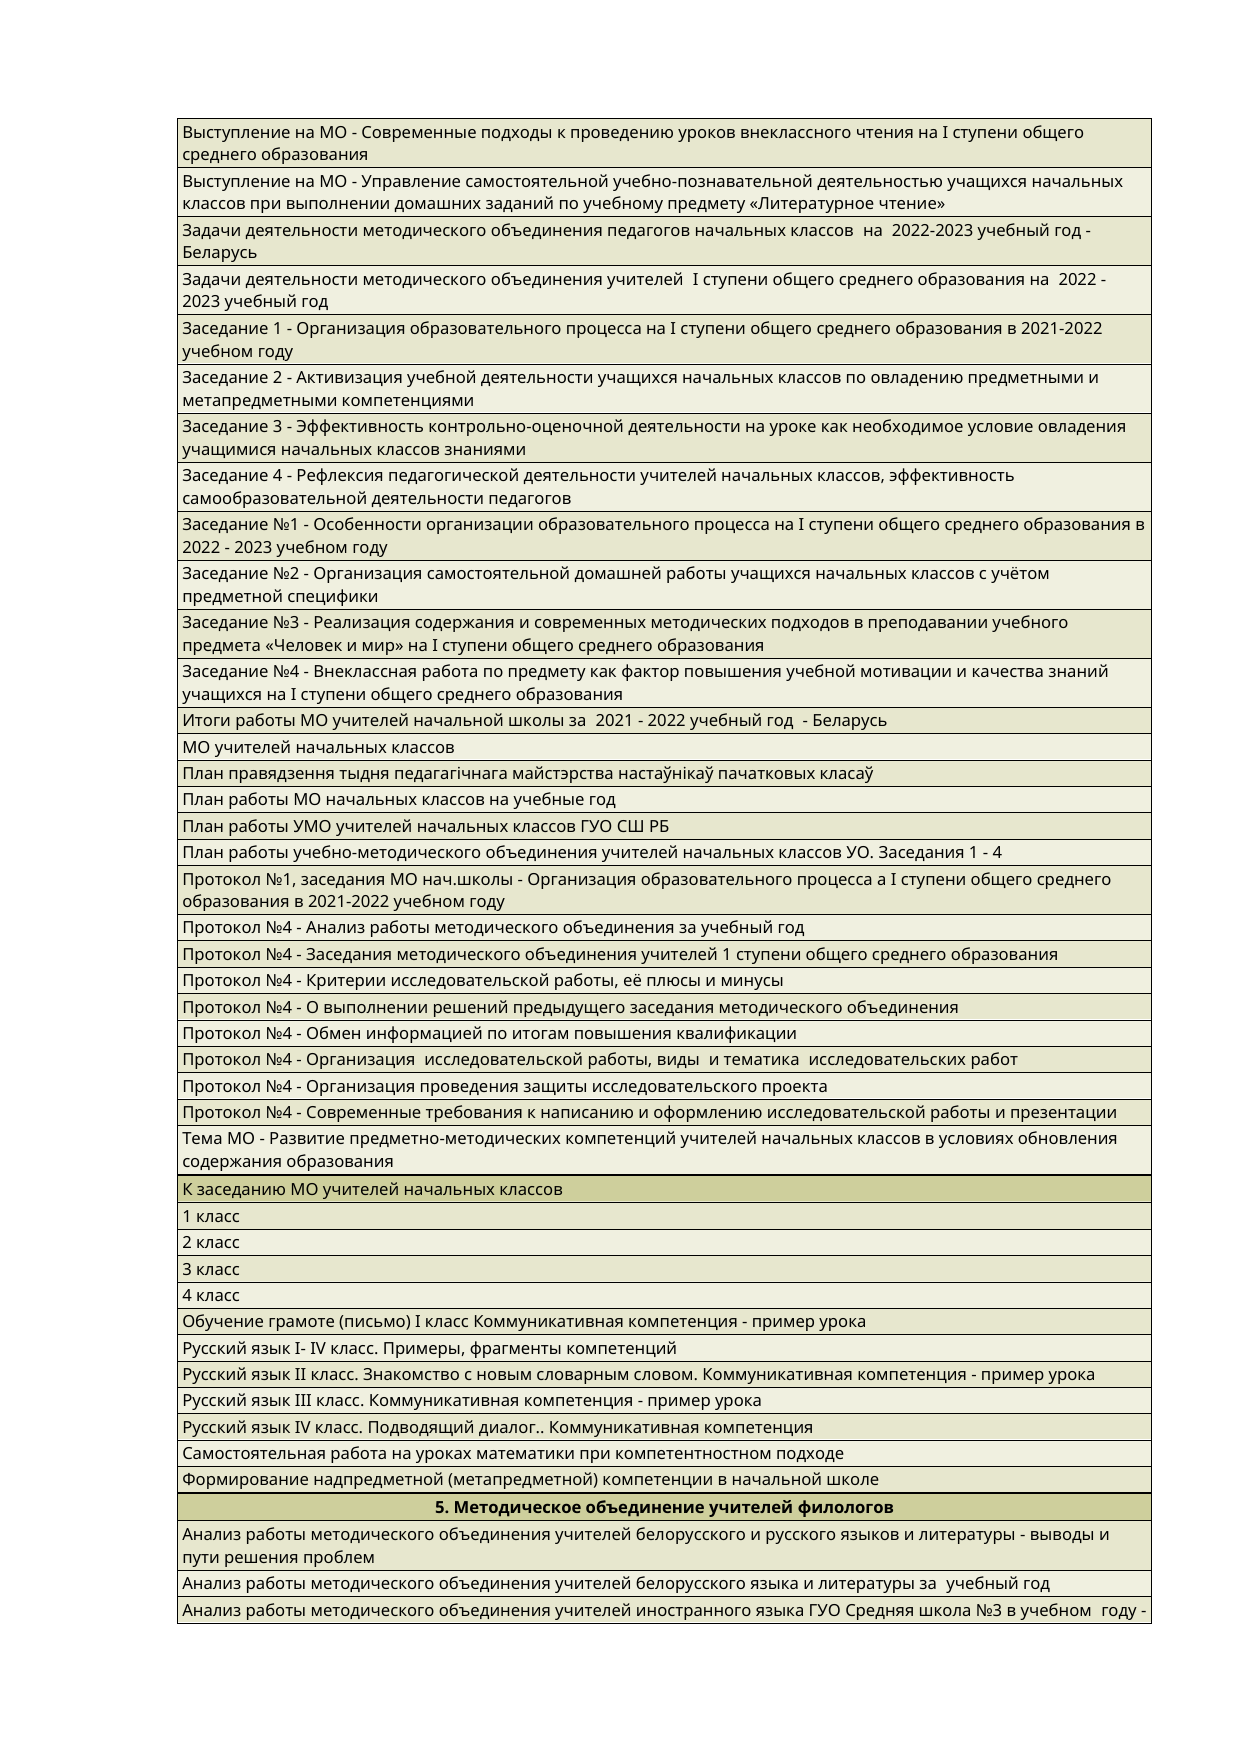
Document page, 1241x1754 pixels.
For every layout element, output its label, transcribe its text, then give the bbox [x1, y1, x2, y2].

table_cell Протокол №1, заседания МО нач.школы - Организация образовательного процесса а I ступени общего среднего образования в 2021-2022 учебном году [178, 866, 1151, 914]
table_cell Протокол №4 - Обмен информацией по итогам повышения квалификации [178, 1021, 1151, 1046]
table_cell Задачи деятельности методического объединения учителей I ступени общего среднего образования на 2022 - 2023 учебный год [178, 266, 1151, 314]
table_cell 2 класс [178, 1230, 1151, 1255]
table_cell 5. Методическое объединение учителей филологов [178, 1494, 1151, 1520]
table_cell План правядзення тыдня педагагічнага майстэрства настаўнікаў пачатковых класаў [178, 761, 1151, 786]
table_cell План работы УМО учителей начальных классов ГУО СШ РБ [178, 813, 1151, 839]
table_cell Формирование надпредметной (метапредметной) компетенции в начальной школе [178, 1467, 1151, 1492]
table_cell Протокол №4 - Современные требования к написанию и оформлению исследовательской работы и презентации [178, 1100, 1151, 1125]
table_cell 3 класс [178, 1256, 1151, 1281]
table_cell Русский язык II класс. Знакомство с новым словарным словом. Коммуникативная компетенция - пример урока [178, 1362, 1151, 1387]
table_cell План работы МО начальных классов на учебные год [178, 787, 1151, 812]
table_cell Выступление на МО - Современные подходы к проведению уроков внеклассного чтения на I ступени общего среднего образования [178, 119, 1151, 167]
table_cell Протокол №4 - Заседания методического объединения учителей 1 ступени общего среднего образования [178, 941, 1151, 967]
table_cell Заседание №1 - Особенности организации образовательного процесса на I ступени общего среднего образования в 2022 - 2023 учебном году [178, 512, 1151, 560]
table_cell Заседание №4 - Внеклассная работа по предмету как фактор повышения учебной мотивации и качества знаний учащихся на I ступени общего среднего образования [178, 659, 1151, 707]
table_cell Протокол №4 - О выполнении решений предыдущего заседания методического объединения [178, 994, 1151, 1019]
table_cell Заседание 4 - Рефлексия педагогической деятельности учителей начальных классов, эффективность самообразовательной деятельности педагогов [178, 463, 1151, 511]
table_cell Анализ работы методического объединения учителей белорусского языка и литературы за учебный год [178, 1571, 1151, 1596]
table_cell Заседание 3 - Эффективность контрольно-оценочной деятельности на уроке как необходимое условие овладения учащимися начальных классов знаниями [178, 414, 1151, 462]
table_cell Тема МО - Развитие предметно-методических компетенций учителей начальных классов в условиях обновления содержания образования [178, 1126, 1151, 1174]
table_cell К заседанию МО учителей начальных классов [178, 1176, 1151, 1201]
table_cell МО учителей начальных классов [178, 734, 1151, 759]
table_cell Выступление на МО - Управление самостоятельной учебно-познавательной деятельностью учащихся начальных классов при выполнении домашних заданий по учебному предмету «Литературное чтение» [178, 168, 1151, 216]
table_cell Заседание №3 - Реализация содержания и современных методических подходов в преподавании учебного предмета «Человек и мир» на I ступени общего среднего образования [178, 610, 1151, 658]
table_cell Заседание 1 - Организация образовательного процесса на I ступени общего среднего образования в 2021-2022 учебном году [178, 315, 1151, 363]
table_cell Русский язык III класс. Коммуникативная компетенция - пример урока [178, 1388, 1151, 1413]
table_cell План работы учебно-методического объединения учителей начальных классов УО. Заседания 1 - 4 [178, 840, 1151, 865]
table_cell Анализ работы методического объединения учителей белорусского и русского языков и литературы - выводы и пути решения проблем [178, 1521, 1151, 1570]
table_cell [178, 1597, 1151, 1622]
table_cell Самостоятельная работа на уроках математики при компетентностном подходе [178, 1441, 1151, 1466]
table_cell Обучение грамоте (письмо) I класс Коммуникативная компетенция - пример урока [178, 1309, 1151, 1334]
table_cell Русский язык IV класс. Подводящий диалог.. Коммуникативная компетенция [178, 1414, 1151, 1439]
table_cell Протокол №4 - Организация исследовательской работы, виды и тематика исследовательских работ [178, 1047, 1151, 1072]
table_cell 1 класс [178, 1203, 1151, 1229]
table_cell Итоги работы МО учителей начальной школы за 2021 - 2022 учебный год - Беларусь [178, 708, 1151, 733]
table_cell Протокол №4 - Анализ работы методического объединения за учебный год [178, 915, 1151, 940]
table_cell Заседание №2 - Организация самостоятельной домашней работы учащихся начальных классов с учётом предметной специфики [178, 561, 1151, 609]
table_cell 4 класс [178, 1283, 1151, 1308]
table_cell Задачи деятельности методического объединения педагогов начальных классов на 2022-2023 учебный год - Беларусь [178, 217, 1151, 265]
table_cell Протокол №4 - Критерии исследовательской работы, её плюсы и минусы [178, 968, 1151, 993]
table_cell Протокол №4 - Организация проведения защиты исследовательского проекта [178, 1073, 1151, 1098]
table_cell Русский язык I- IV класс. Примеры, фрагменты компетенций [178, 1335, 1151, 1361]
table_cell Заседание 2 - Активизация учебной деятельности учащихся начальных классов по овладению предметными и метапредметными компетенциями [178, 365, 1151, 412]
